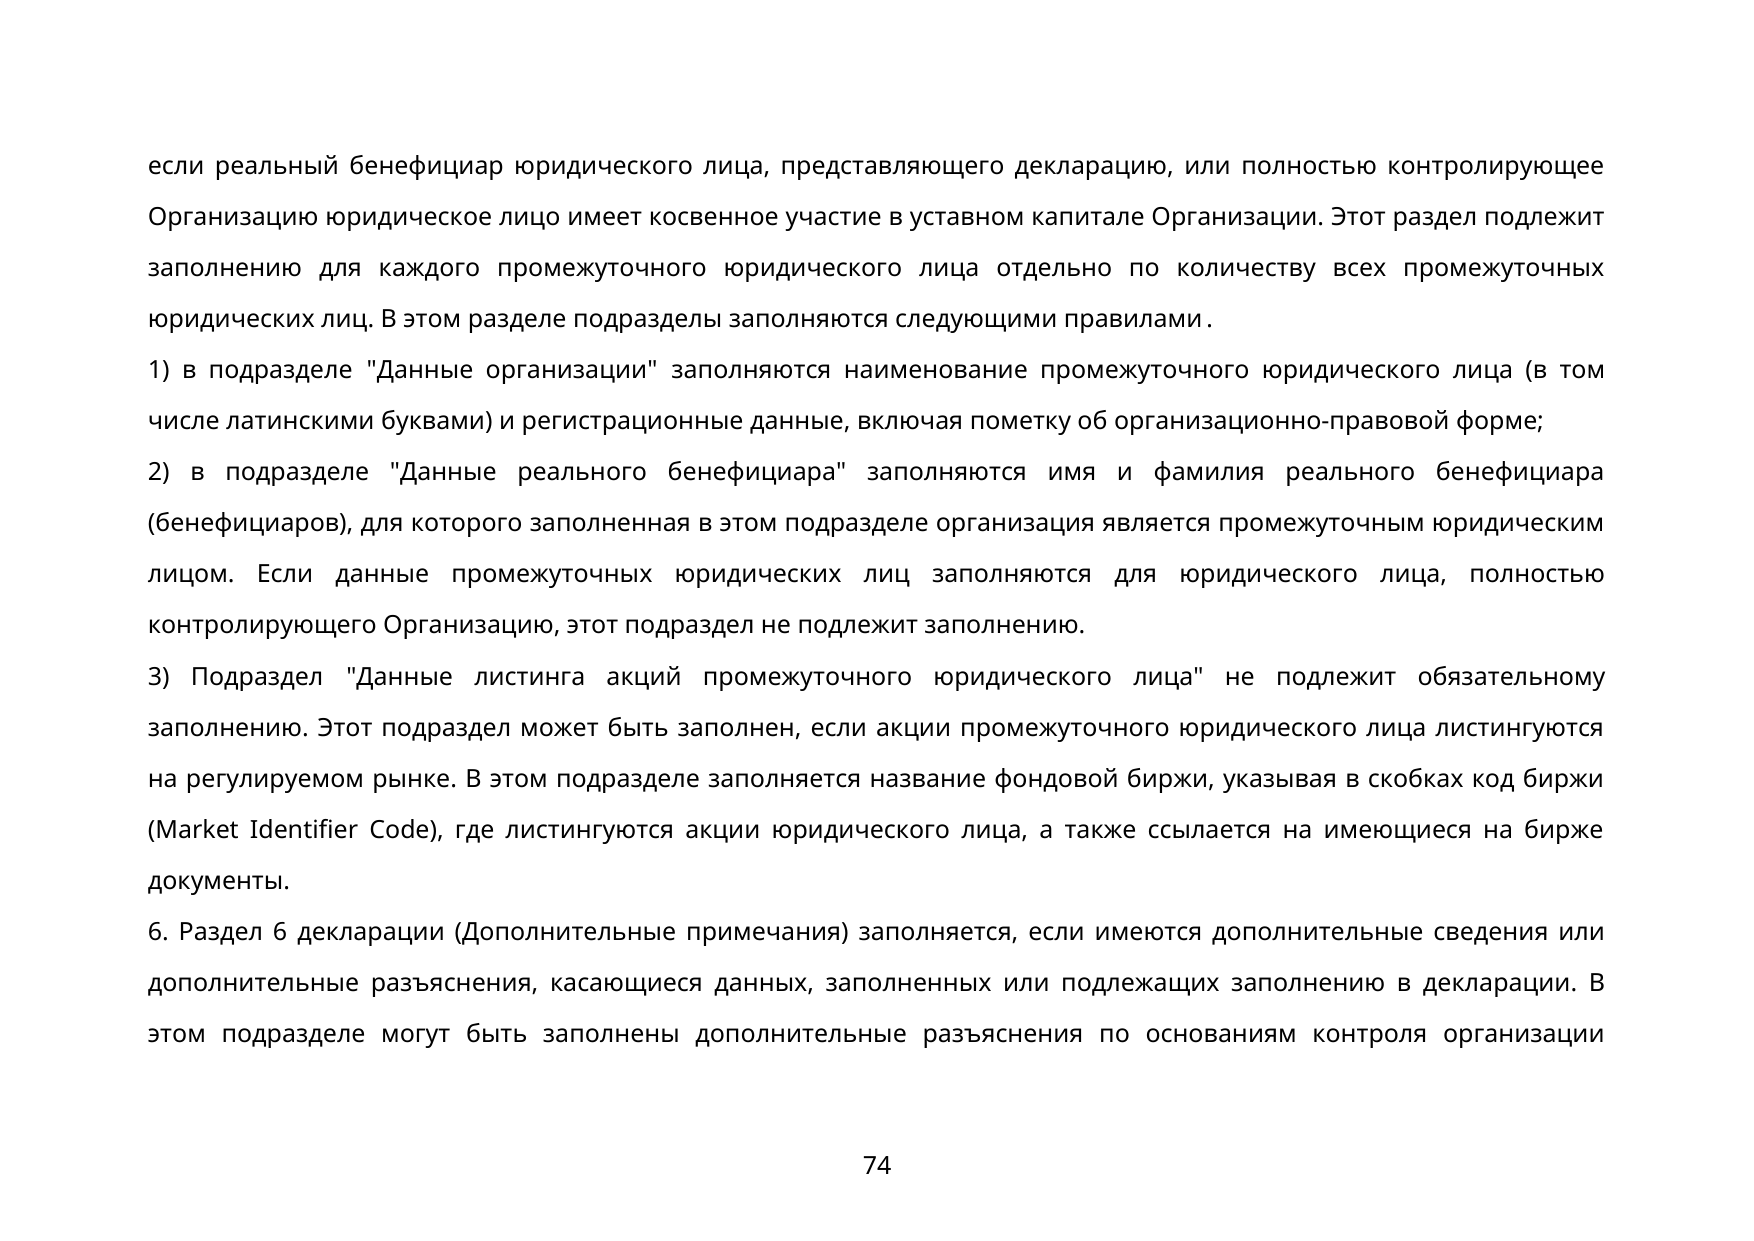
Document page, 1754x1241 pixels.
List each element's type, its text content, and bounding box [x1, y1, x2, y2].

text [148, 913, 1606, 1049]
text 1) в подразделе "Данные организации" заполняются наименование промежуточного юридического лица (в том числе латинскими буквами) и регистрационные данные, включая пометку об организационно-правовой форме; [148, 352, 1606, 437]
text если реальный бенефициар юридического лица, представляющего декларацию, или полностью контролирующее Организацию юридическое лицо имеет косвенное участие в уставном капитале Организации. Этот раздел подлежит заполнению для каждого промежуточного юридического лица отдельно по количеству всех промежуточных юридических лиц. В этом разделе подразделы заполняются следующими правилами․ [148, 148, 1606, 335]
text 2) в подразделе "Данные реального бенефициара" заполняются имя и фамилия реального бенефициара (бенефициаров), для которого заполненная в этом подразделе организация является промежуточным юридическим лицом. Если данные промежуточных юридических лиц заполняются для юридического лица, полностью контролирующего Организацию, этот подраздел не подлежит заполнению. [148, 454, 1606, 641]
text 3) Подраздел "Данные листинга акций промежуточного юридического лица" не подлежит обязательному заполнению. Этот подраздел может быть заполнен, если акции промежуточного юридического лица листингуются на регулируемом рынке. В этом подразделе заполняется название фондовой биржи, указывая в скобках код биржи (Market Identifier Code), где листингуются акции юридического лица, а также ссылается на имеющиеся на бирже документы. [148, 658, 1606, 896]
